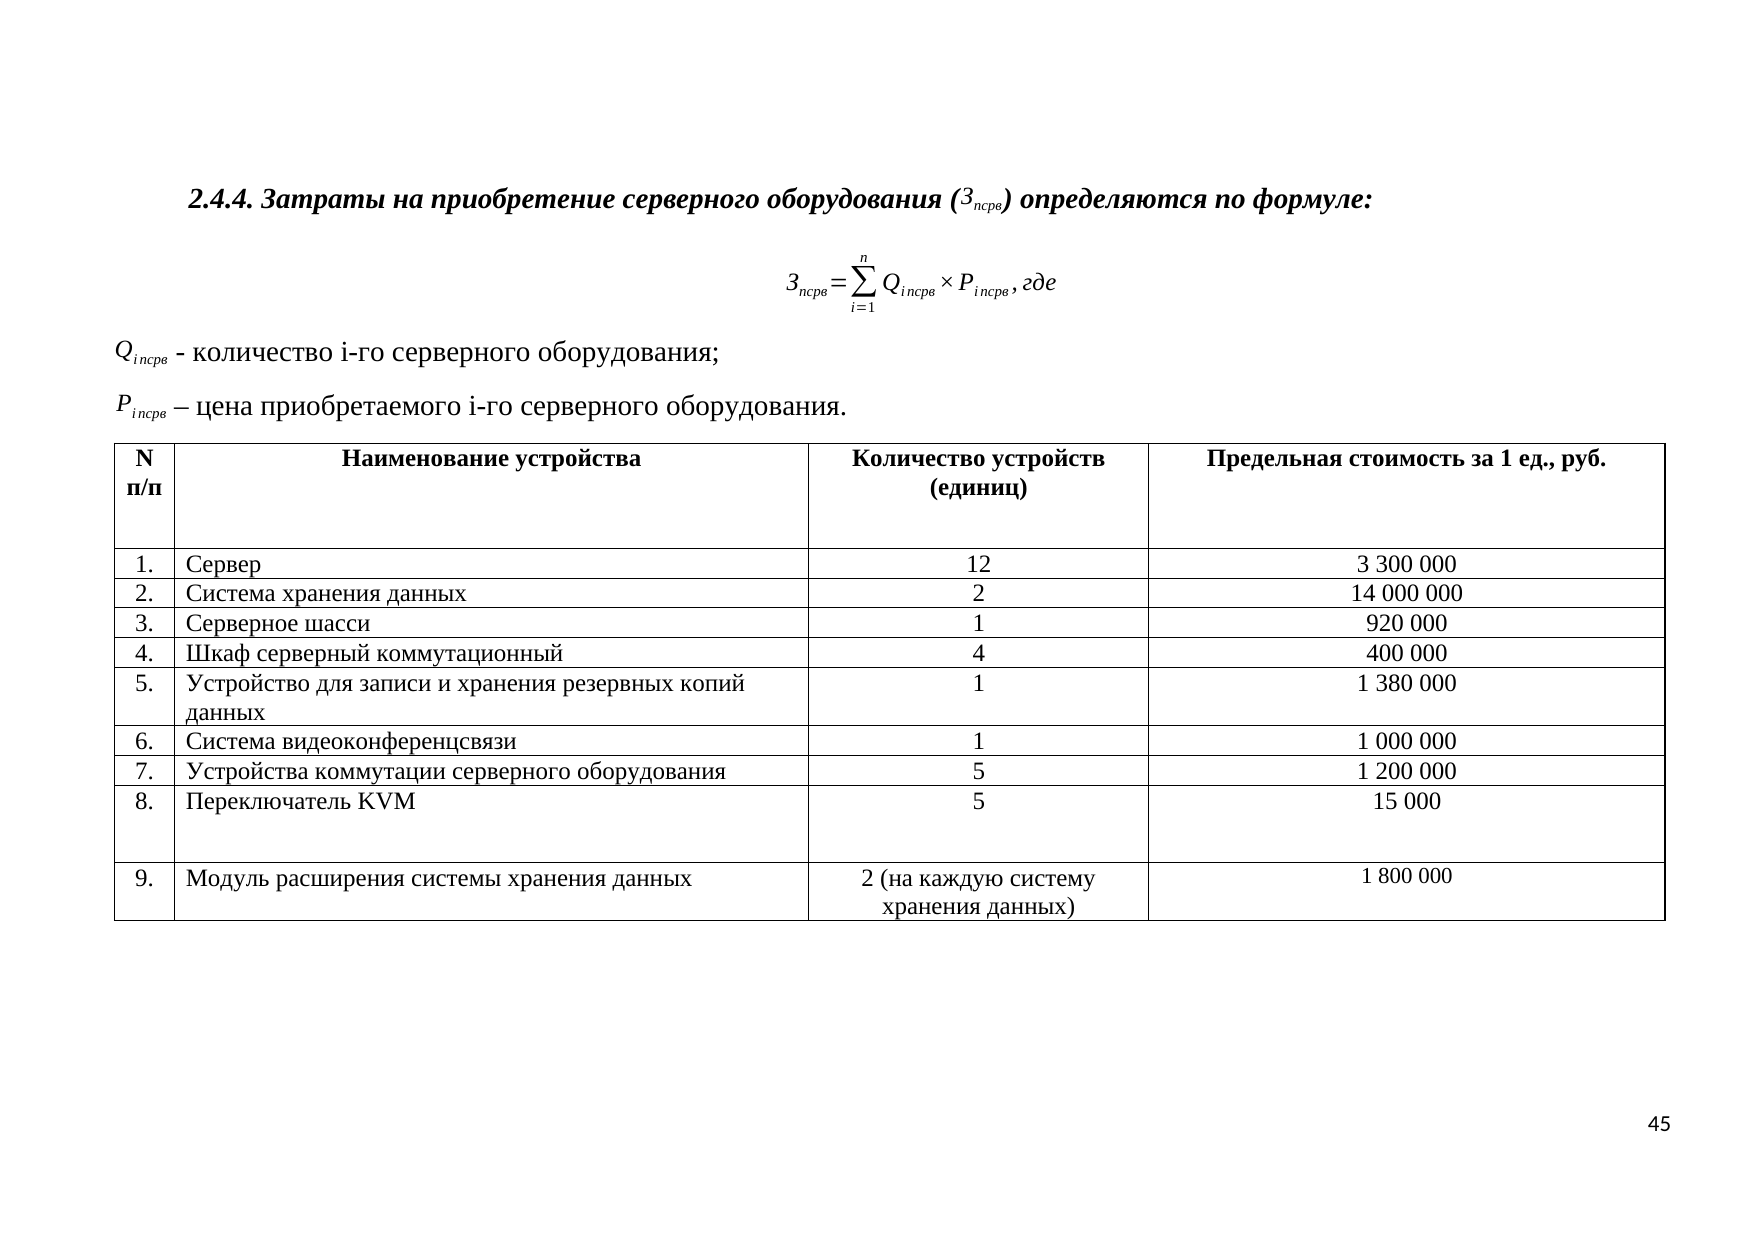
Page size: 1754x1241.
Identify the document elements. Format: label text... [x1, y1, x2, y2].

table_cell 2 (на каждую систему хранения данных) [809, 863, 1148, 920]
table_cell 12 [809, 549, 1148, 577]
table_cell 3. [115, 608, 174, 637]
text – цена приобретаемого i-го серверного оборудования. [114, 388, 1671, 423]
text - количество i-го серверного оборудования; [114, 334, 1671, 369]
table_cell Система видеоконференцсвязи [175, 726, 808, 755]
table_cell Модуль расширения системы хранения данных [175, 863, 808, 920]
table_cell Устройство для записи и хранения резервных копий данных [175, 668, 808, 725]
table_cell Переключатель KVM [175, 786, 808, 862]
table_cell 14 000 000 [1149, 579, 1664, 607]
table_cell 15 000 [1149, 786, 1664, 862]
table_cell 1. [115, 549, 174, 577]
table_cell 2 [809, 579, 1148, 607]
table_header Количество устройств (единиц) [809, 444, 1148, 548]
table_cell 7. [115, 756, 174, 785]
table_header N п/п [115, 444, 174, 548]
table_cell Устройства коммутации серверного оборудования [175, 756, 808, 785]
table_cell 400 000 [1149, 638, 1664, 667]
table_cell 1 200 000 [1149, 756, 1664, 785]
table_cell 6. [115, 726, 174, 755]
table_cell Шкаф серверный коммутационный [175, 638, 808, 667]
table_cell 1 380 000 [1149, 668, 1664, 725]
table_cell 1 000 000 [1149, 726, 1664, 755]
table_cell 3 300 000 [1149, 549, 1664, 577]
table_cell 1 [809, 608, 1148, 637]
table_cell 9. [115, 863, 174, 920]
table_cell 4 [809, 638, 1148, 667]
table_cell 5 [809, 756, 1148, 785]
text 2.4.4. Затраты на приобретение серверного оборудования () определяются по формуле: [114, 181, 1671, 215]
table_cell 5. [115, 668, 174, 725]
table_header Предельная стоимость за 1 ед., руб. [1149, 444, 1664, 548]
table_header Наименование устройства [175, 444, 808, 548]
table_cell Серверное шасси [175, 608, 808, 637]
table_cell Сервер [175, 549, 808, 577]
table_cell 8. [115, 786, 174, 862]
table_cell 2. [115, 579, 174, 607]
table_cell Система хранения данных [175, 579, 808, 607]
table_cell 5 [809, 786, 1148, 862]
table_cell 1 [809, 668, 1148, 725]
table_cell 1 [809, 726, 1148, 755]
table_cell 4. [115, 638, 174, 667]
table_cell 1 800 000 [1149, 863, 1664, 920]
table_cell 920 000 [1149, 608, 1664, 637]
